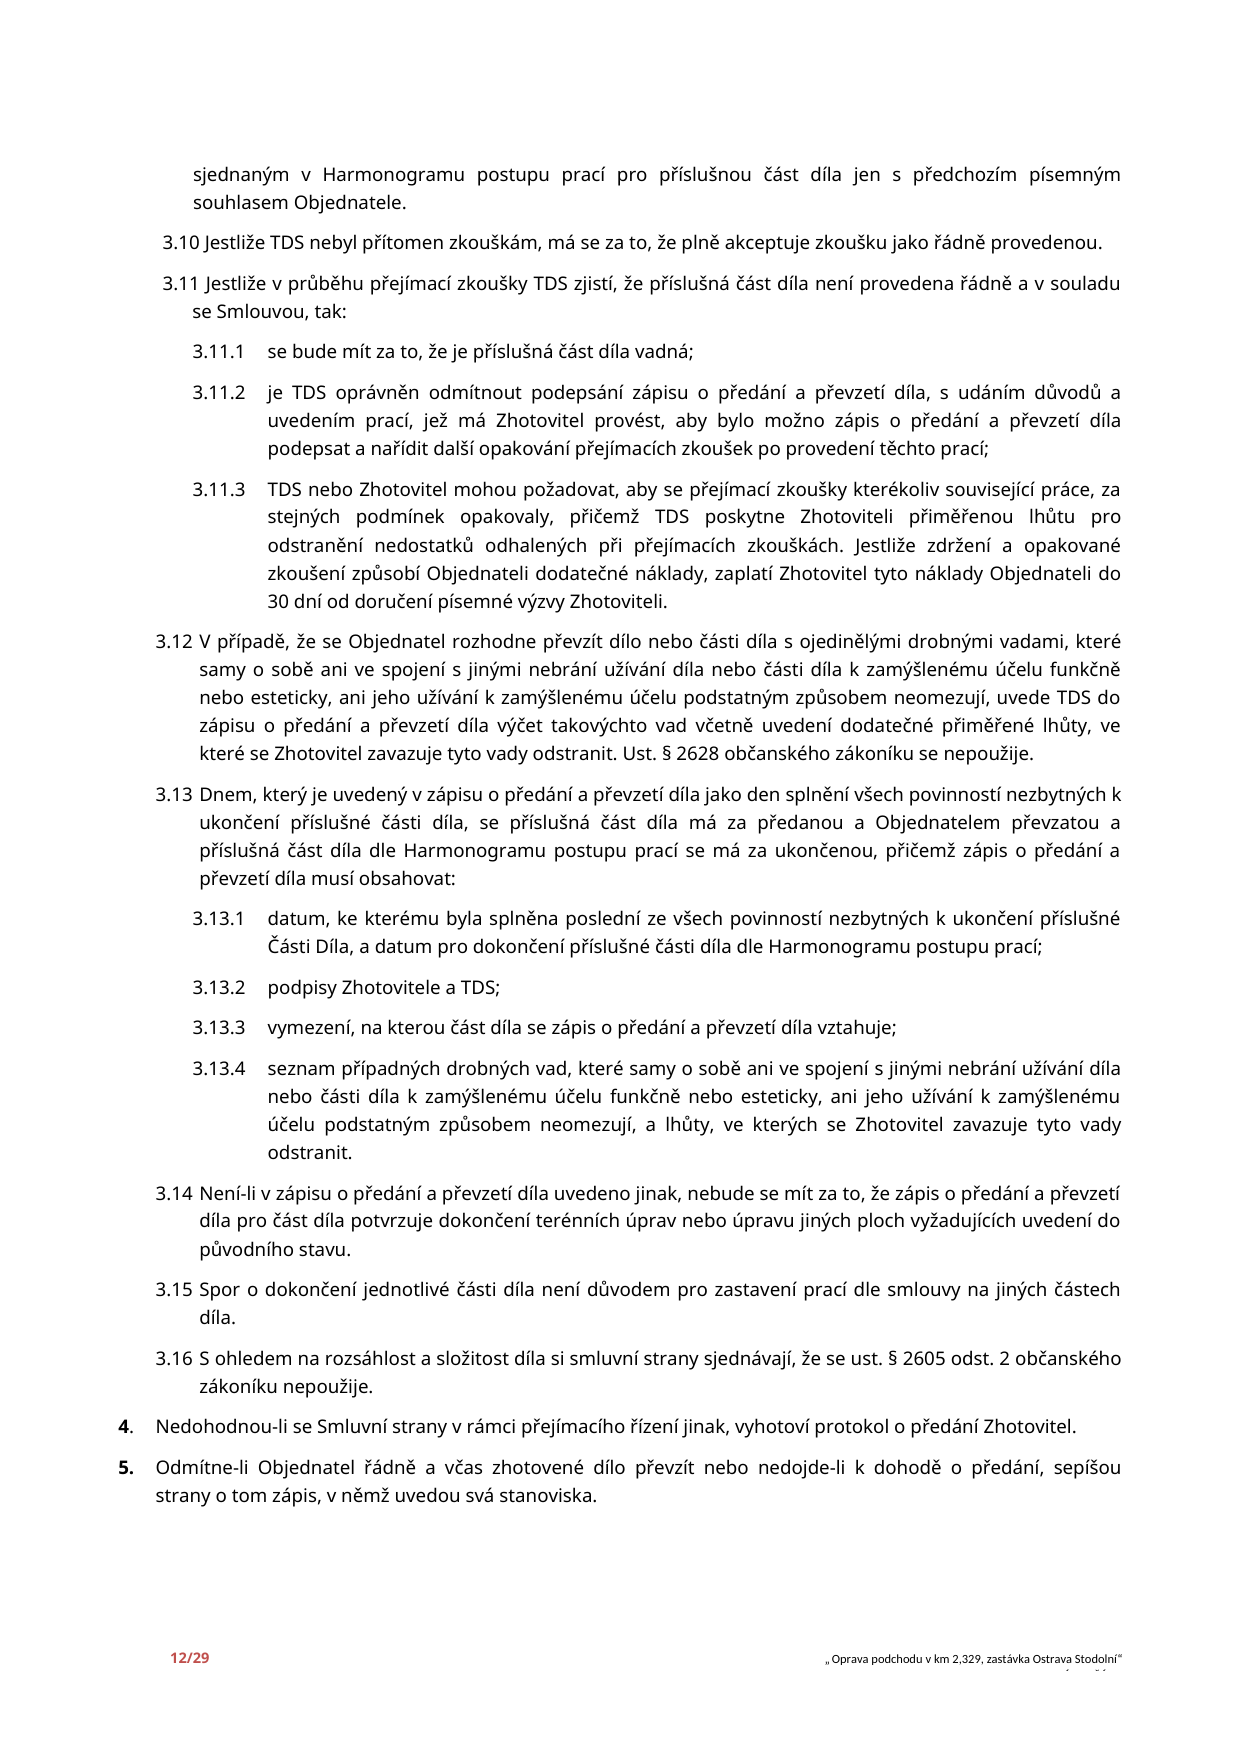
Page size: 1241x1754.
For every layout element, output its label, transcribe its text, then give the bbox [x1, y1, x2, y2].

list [155, 161, 1122, 215]
list seznam případných drobných vad, které samy o sobě ani ve spojení s jinými nebrání užívání díla nebo části díla k zamýšlenému účelu funkčně nebo esteticky, ani jeho užívání k zamýšlenému účelu podstatným způsobem neomezují, a lhůty, ve kterých se Zhotovitel zavazuje tyto vady odstranit. [192, 1055, 1122, 1165]
list podpisy Zhotovitele a TDS; [192, 974, 1122, 1000]
list je TDS oprávněn odmítnout podepsání zápisu o předání a převzetí díla, s udáním důvodů a uvedením prací, jež má Zhotovitel provést, aby bylo možno zápis o předání a převzetí díla podepsat a nařídit další opakování přejímacích zkoušek po provedení těchto prací; [192, 379, 1122, 461]
list V případě, že se Objednatel rozhodne převzít dílo nebo části díla s ojedinělými drobnými vadami, které samy o sobě ani ve spojení s jinými nebrání užívání díla nebo části díla k zamýšlenému účelu funkčně nebo esteticky, ani jeho užívání k zamýšlenému účelu podstatným způsobem neomezují, uvede TDS do zápisu o předání a převzetí díla výčet takovýchto vad včetně uvedení dodatečné přiměřené lhůty, ve které se Zhotovitel zavazuje tyto vady odstranit. Ust. § 2628 občanského zákoníku se nepoužije. [155, 628, 1122, 766]
list S ohledem na rozsáhlost a složitost díla si smluvní strany sjednávají, že se ust. § 2605 odst. 2 občanského zákoníku nepoužije. [155, 1345, 1122, 1398]
list Není-li v zápisu o předání a převzetí díla uvedeno jinak, nebude se mít za to, že zápis o předání a převzetí díla pro část díla potvrzuje dokončení terénních úprav nebo úpravu jiných ploch vyžadujících uvedení do původního stavu. [155, 1180, 1122, 1261]
text 3.10 Jestliže TDS nebyl přítomen zkouškám, má se za to, že plně akceptuje zkoušku jako řádně provedenou. [162, 230, 1122, 255]
list se bude mít za to, že je příslušná část díla vadná; [192, 339, 1122, 364]
text 4. Nedohodnou-li se Smluvní strany v rámci přejímacího řízení jinak, vyhotoví protokol o předání Zhotovitel. [118, 1413, 1122, 1439]
list vymezení, na kterou část díla se zápis o předání a převzetí díla vztahuje; [192, 1015, 1122, 1040]
list Spor o dokončení jednotlivé části díla není důvodem pro zastavení prací dle smlouvy na jiných částech díla. [155, 1276, 1122, 1330]
list TDS nebo Zhotovitel mohou požadovat, aby se přejímací zkoušky kterékoliv související práce, za stejných podmínek opakovaly, přičemž TDS poskytne Zhotoviteli přiměřenou lhůtu pro odstranění nedostatků odhalených při přejímacích zkouškách. Jestliže zdržení a opakované zkoušení způsobí Objednateli dodatečné náklady, zaplatí Zhotovitel tyto náklady Objednateli do 30 dní od doručení písemné výzvy Zhotoviteli. [192, 476, 1122, 613]
list datum, ke kterému byla splněna poslední ze všech povinností nezbytných k ukončení příslušné Části Díla, a datum pro dokončení příslušné části díla dle Harmonogramu postupu prací; [192, 906, 1122, 959]
text 5. Odmítne-li Objednatel řádně a včas zhotovené dílo převzít nebo nedojde-li k dohodě o předání, sepíšou strany o tom zápis, v němž uvedou svá stanoviska. [118, 1454, 1122, 1507]
text 3.11 Jestliže v průběhu přejímací zkoušky TDS zjistí, že příslušná část díla není provedena řádně a v souladu se Smlouvou, tak: [162, 270, 1122, 324]
list Dnem, který je uvedený v zápisu o předání a převzetí díla jako den splnění všech povinností nezbytných k ukončení příslušné části díla, se příslušná část díla má za předanou a Objednatelem převzatou a příslušná část díla dle Harmonogramu postupu prací se má za ukončenou, přičemž zápis o předání a převzetí díla musí obsahovat: [155, 781, 1122, 891]
